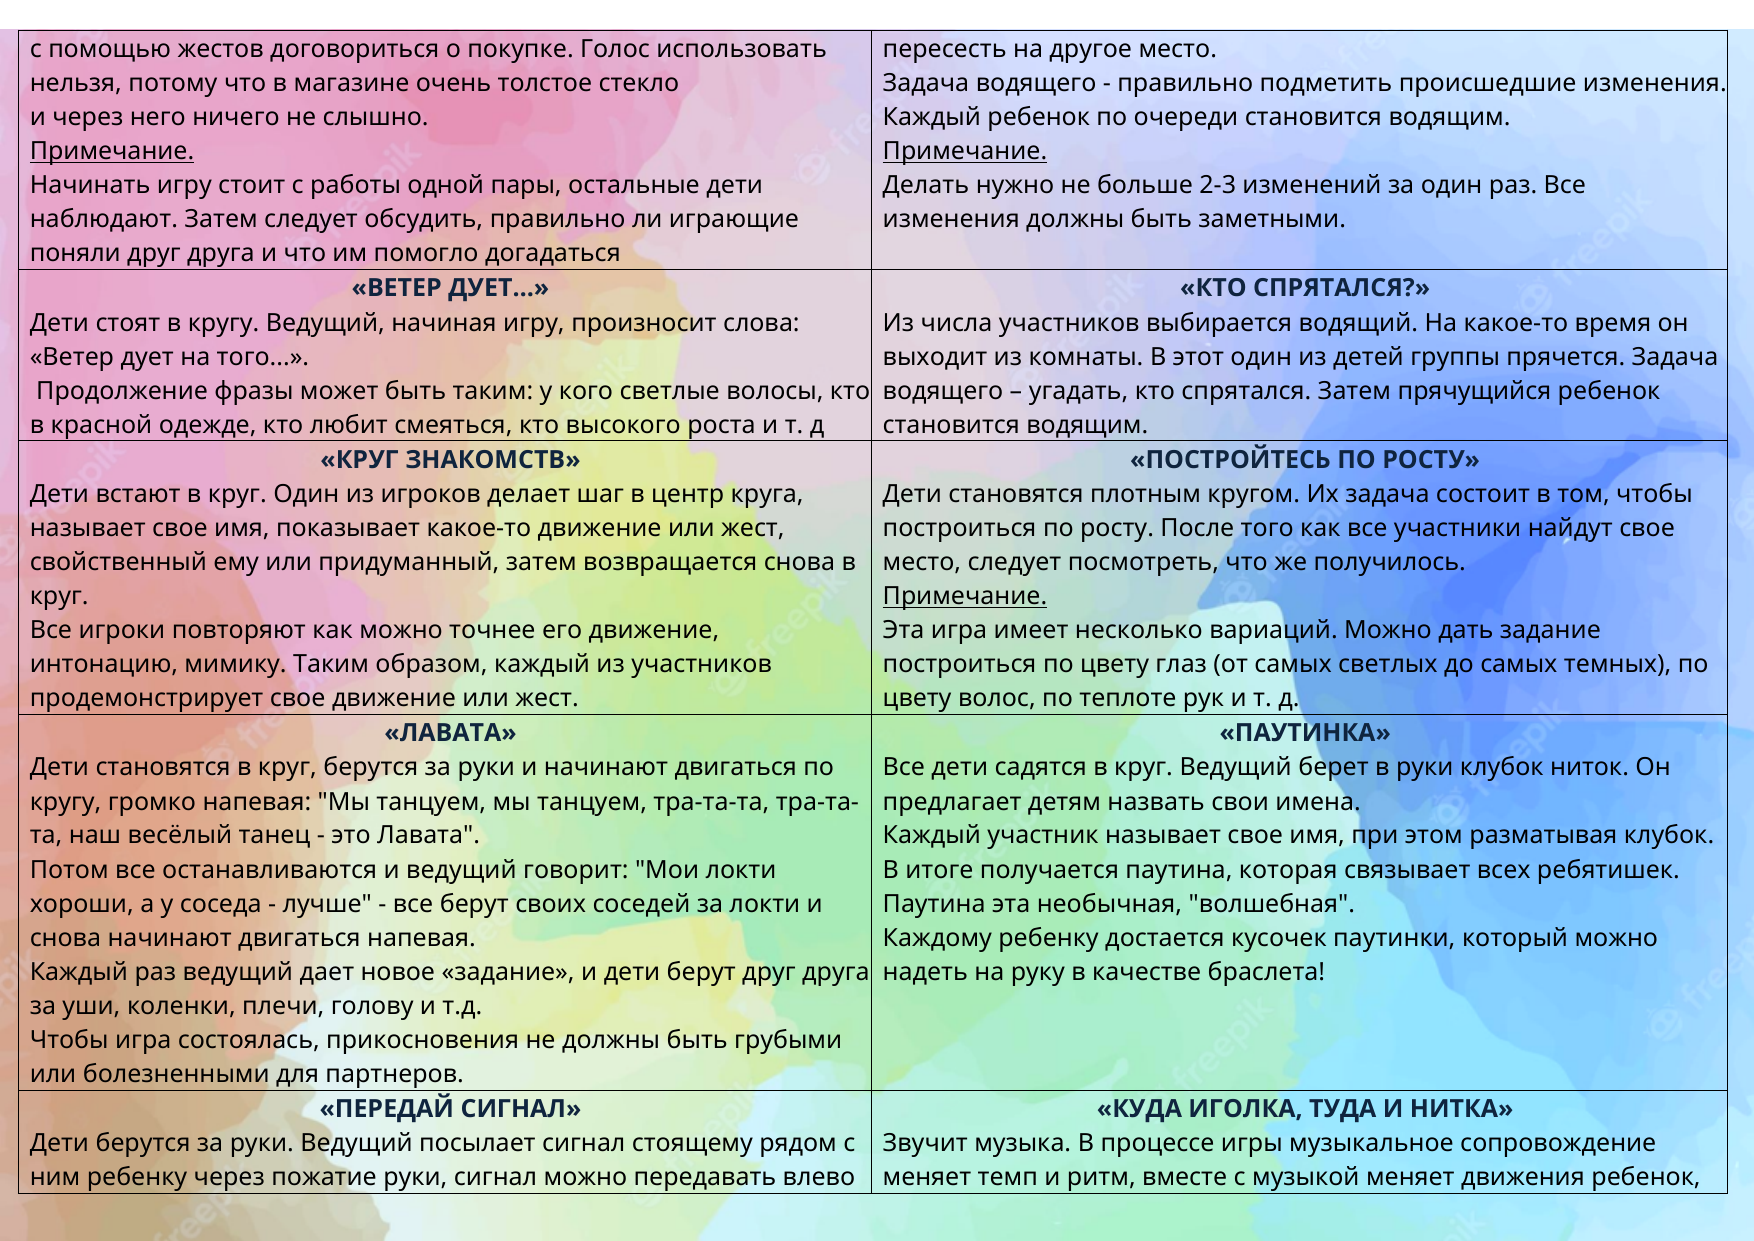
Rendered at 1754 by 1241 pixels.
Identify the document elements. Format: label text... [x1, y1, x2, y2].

table_cell «ЛАВАТА» Дети становятся в круг, берутся за руки и начинают двигаться по кругу, громко напевая: "Мы танцуем, мы танцуем, тра-та-та, тра-та-та, наш весёлый танец - это Лавата". Потом все останавливаются и ведущий говорит: "Мои локти хороши, а у соседа - лучше" - все берут своих соседей за локти и снова начинают двигаться напевая. Каждый раз ведущий дает новое «задание», и дети берут друг друга за уши, коленки, плечи, голову и т.д. Чтобы игра состоялась, прикосновения не должны быть грубыми или болезненными для партнеров. [19, 715, 871, 1090]
picture [0, 29, 1754, 1241]
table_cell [19, 1091, 871, 1193]
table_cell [872, 1091, 1727, 1193]
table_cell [872, 31, 1727, 269]
table_cell «КТО СПРЯТАЛСЯ?» Из числа участников выбирается водящий. На какое-то время он выходит из комнаты. В этот один из детей группы прячется. Задача водящего – угадать, кто спрятался. Затем прячущийся ребенок становится водящим. [872, 270, 1727, 440]
table_cell «ВЕТЕР ДУЕТ…» Дети стоят в кругу. Ведущий, начиная игру, произносит слова: «Ветер дует на того...». Продолжение фразы может быть таким: у кого светлые волосы, кто в красной одежде, кто любит смеяться, кто высокого роста и т. д [19, 270, 871, 440]
table_cell «КРУГ ЗНАКОМСТВ» Дети встают в круг. Один из игроков делает шаг в центр круга, называет свое имя, показывает какое-то движение или жест, свойственный ему или придуманный, затем возвращается снова в круг. Все игроки повторяют как можно точнее его движение, интонацию, мимику. Таким образом, каждый из участников продемонстрирует свое движение или жест. [19, 441, 871, 714]
table_cell «ПАУТИНКА» Все дети садятся в круг. Ведущий берет в руки клубок ниток. Он предлагает детям назвать свои имена. Каждый участник называет свое имя, при этом разматывая клубок. В итоге получается паутина, которая связывает всех ребятишек. Паутина эта необычная, "волшебная". Каждому ребенку достается кусочек паутинки, который можно надеть на руку в качестве браслета! [872, 715, 1727, 1090]
table_cell «ПОСТРОЙТЕСЬ ПО РОСТУ» Дети становятся плотным кругом. Их задача состоит в том, чтобы построиться по росту. После того как все участники найдут свое место, следует посмотреть, что же получилось. Примечание. Эта игра имеет несколько вариаций. Можно дать задание построиться по цвету глаз (от самых светлых до самых темных), по цвету волос, по теплоте рук и т. д. [872, 441, 1727, 714]
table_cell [19, 31, 871, 269]
